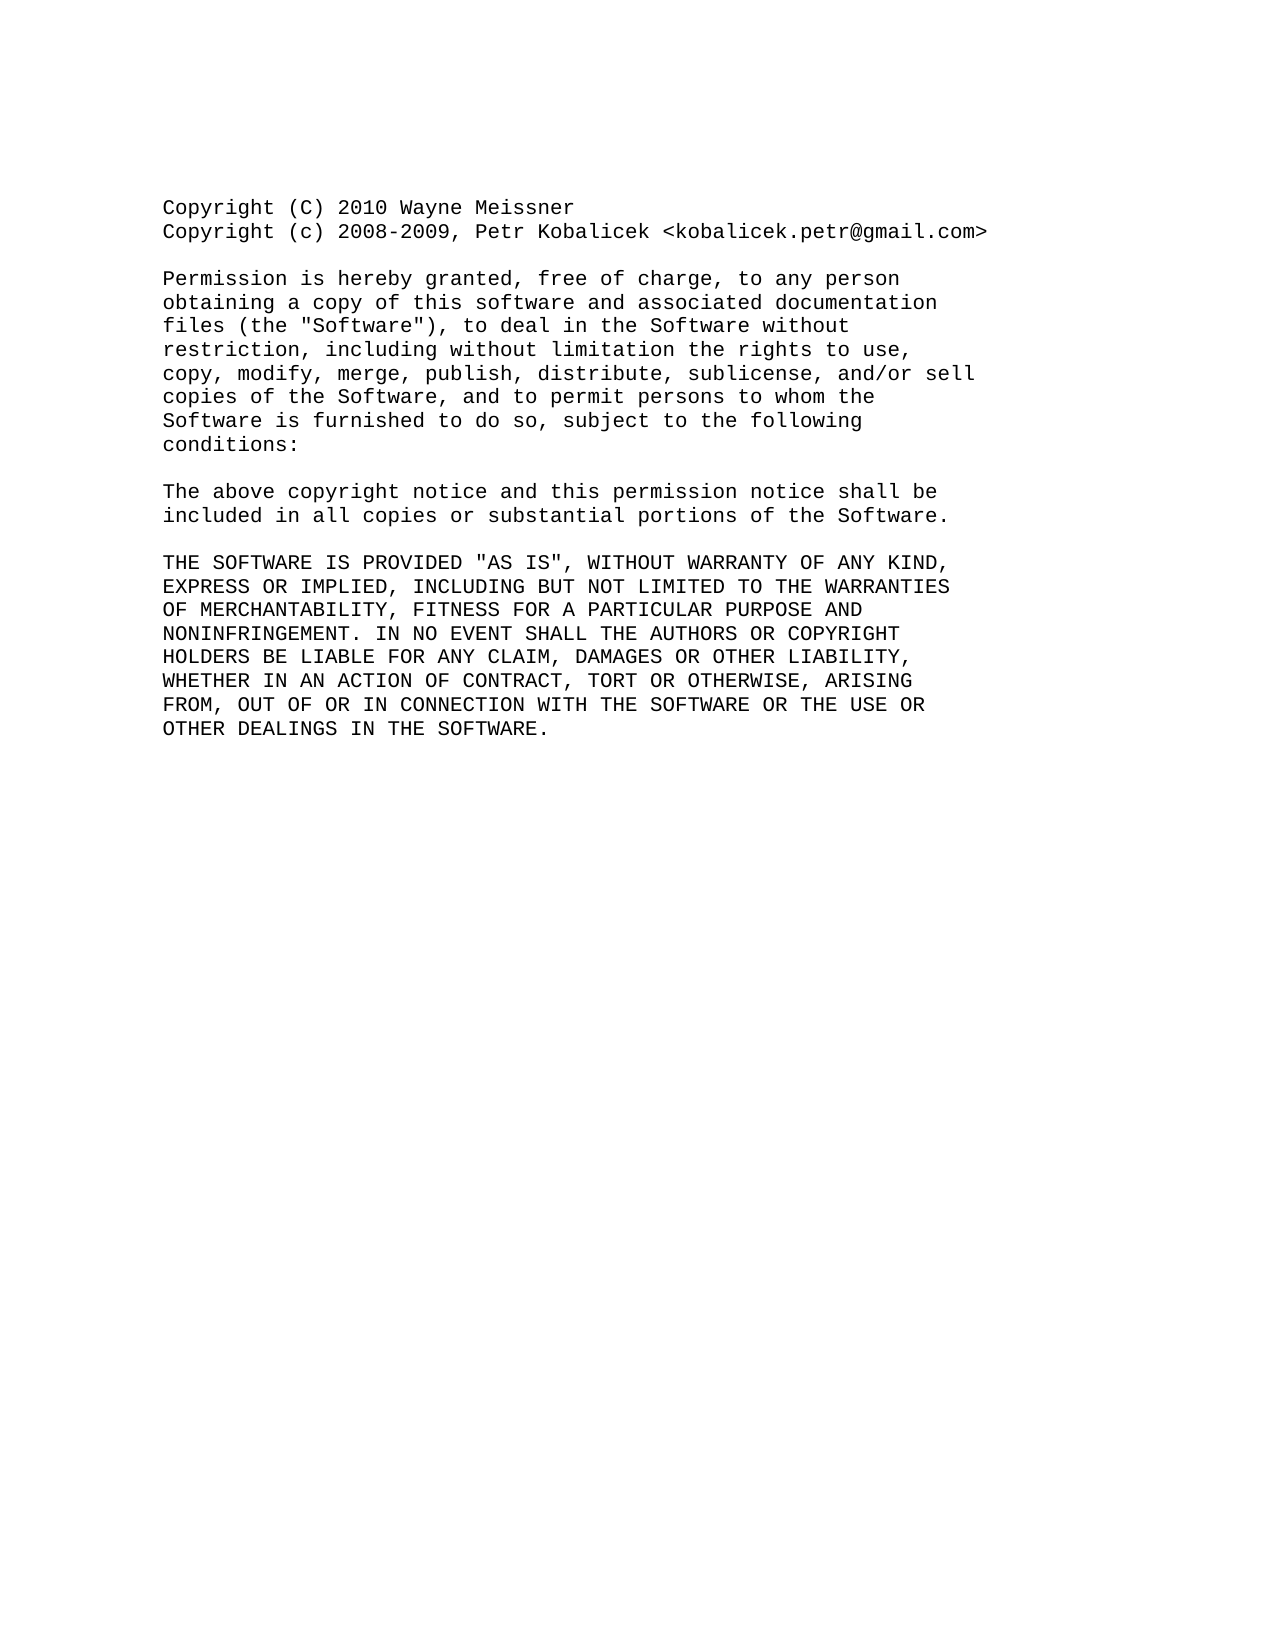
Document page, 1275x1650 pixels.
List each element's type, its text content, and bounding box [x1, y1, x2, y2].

text restriction, including without limitation the rights to use, [150, 339, 1125, 363]
text copy, modify, merge, publish, distribute, sublicense, and/or sell [150, 363, 1125, 386]
text FROM, OUT OF OR IN CONNECTION WITH THE SOFTWARE OR THE USE OR [150, 694, 1125, 717]
text Copyright (c) 2008-2009, Petr Kobalicek <kobalicek.petr@gmail.com> [150, 221, 1125, 244]
text obtaining a copy of this software and associated documentation [150, 292, 1125, 316]
text OTHER DEALINGS IN THE SOFTWARE. [150, 717, 1125, 741]
text Permission is hereby granted, free of charge, to any person [150, 268, 1125, 292]
text Software is furnished to do so, subject to the following [150, 410, 1125, 434]
text WHETHER IN AN ACTION OF CONTRACT, TORT OR OTHERWISE, ARISING [150, 670, 1125, 694]
text Copyright (C) 2010 Wayne Meissner [150, 197, 1125, 221]
text included in all copies or substantial portions of the Software. [150, 505, 1125, 528]
text copies of the Software, and to permit persons to whom the [150, 386, 1125, 410]
text EXPRESS OR IMPLIED, INCLUDING BUT NOT LIMITED TO THE WARRANTIES [150, 576, 1125, 599]
text conditions: [150, 434, 1125, 457]
text NONINFRINGEMENT. IN NO EVENT SHALL THE AUTHORS OR COPYRIGHT [150, 623, 1125, 647]
text OF MERCHANTABILITY, FITNESS FOR A PARTICULAR PURPOSE AND [150, 599, 1125, 623]
text files (the "Software"), to deal in the Software without [150, 316, 1125, 339]
text HOLDERS BE LIABLE FOR ANY CLAIM, DAMAGES OR OTHER LIABILITY, [150, 647, 1125, 670]
text The above copyright notice and this permission notice shall be [150, 481, 1125, 505]
text THE SOFTWARE IS PROVIDED "AS IS", WITHOUT WARRANTY OF ANY KIND, [150, 552, 1125, 576]
